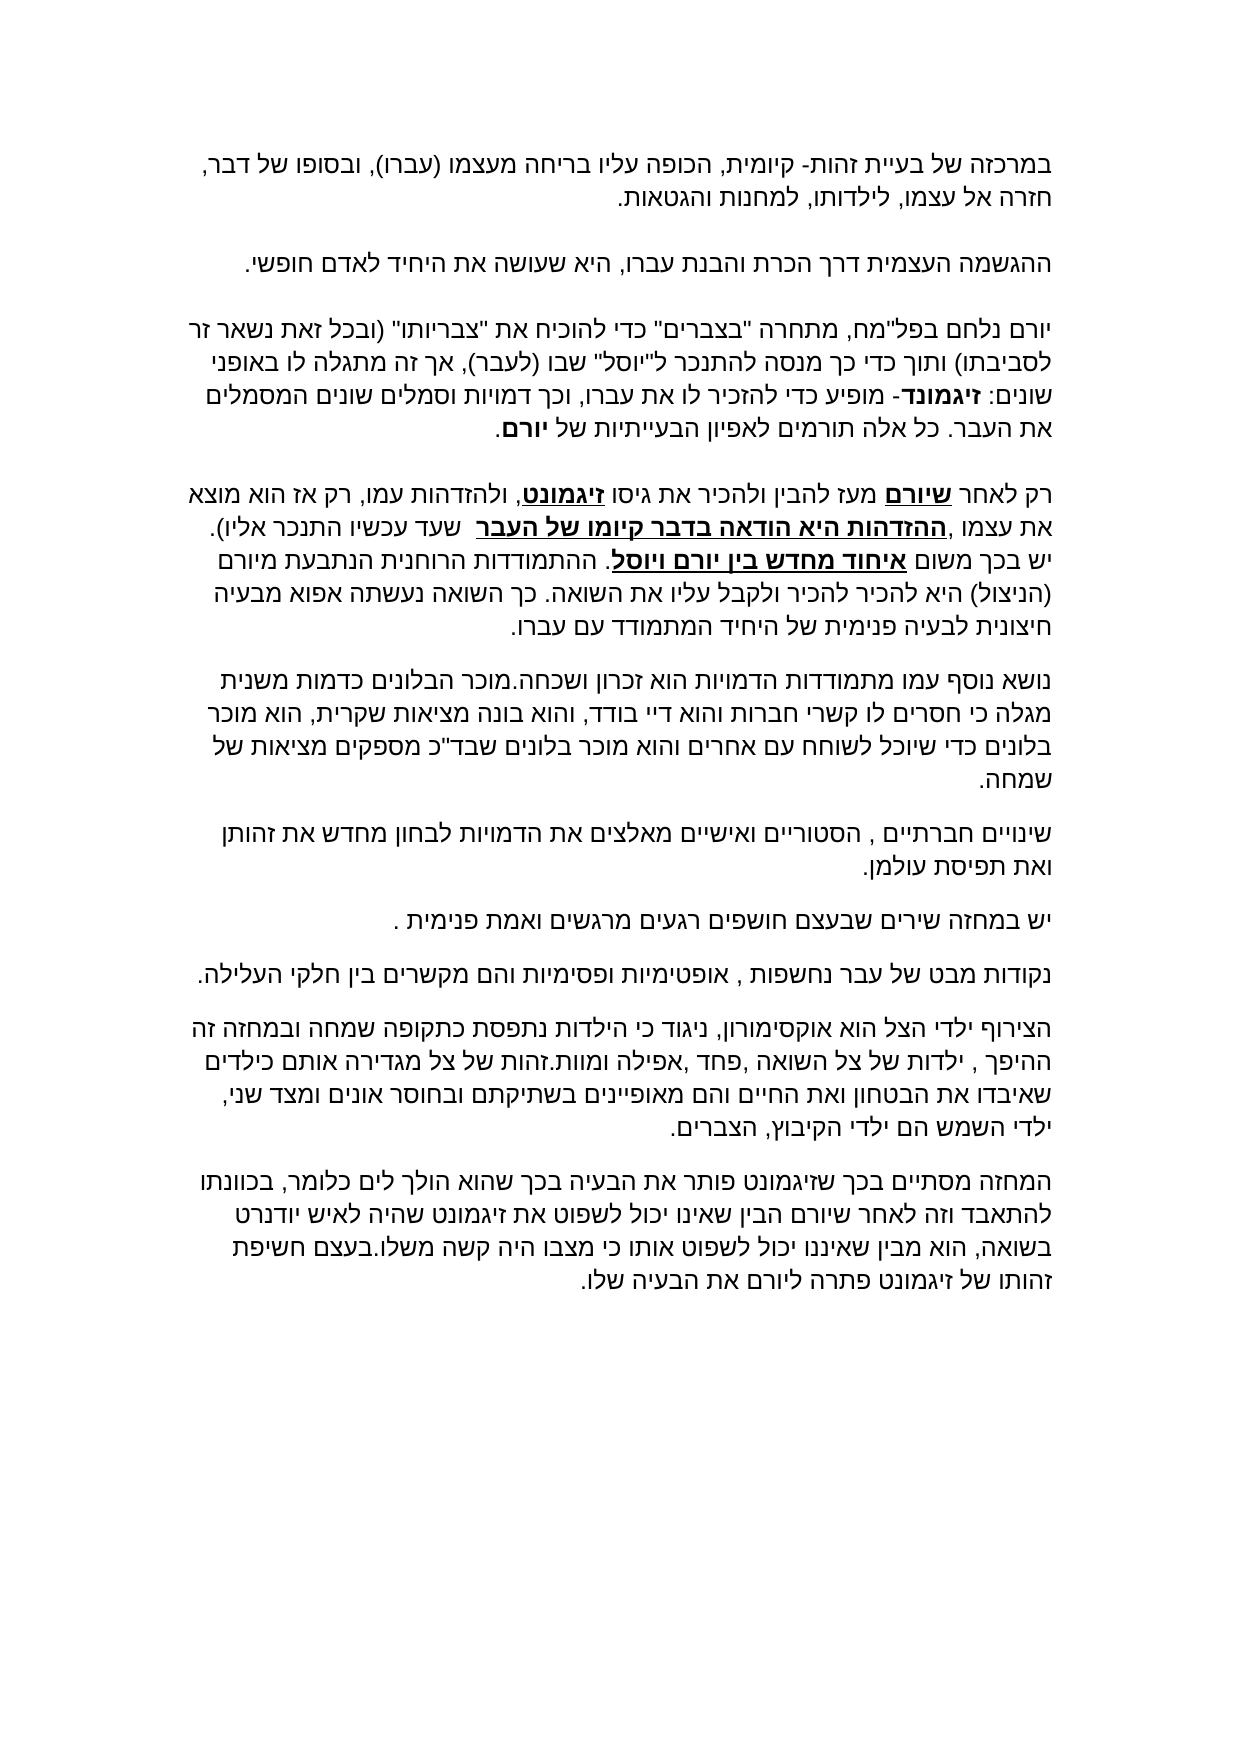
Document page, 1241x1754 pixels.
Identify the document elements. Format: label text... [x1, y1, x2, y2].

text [187, 150, 1053, 641]
text יש במחזה שירים שבעצם חושפים רגעים מרגשים ואמת פנימית . [187, 906, 1053, 935]
text נושא נוסף עמו מתמודדות הדמויות הוא זכרון ושכחה.מוכר הבלונים כדמות משנית מגלה כי חסרים לו קשרי חברות והוא דיי בודד, והוא בונה מציאות שקרית, הוא מוכר בלונים כדי שיוכל לשוחח עם אחרים והוא מוכר בלונים שבד"כ מספקים מציאות של שמחה. [187, 666, 1053, 794]
text נקודות מבט של עבר נחשפות , אופטימיות ופסימיות והם מקשרים בין חלקי העלילה. [187, 960, 1053, 988]
text שינויים חברתיים , הסטוריים ואישיים מאלצים את הדמויות לבחון מחדש את זהותן ואת תפיסת עולמן. [187, 819, 1053, 881]
text הצירוף ילדי הצל הוא אוקסימורון, ניגוד כי הילדות נתפסת כתקופה שמחה ובמחזה זה ההיפך , ילדות של צל השואה ,פחד ,אפילה ומוות.זהות של צל מגדירה אותם כילדים שאיבדו את הבטחון ואת החיים והם מאופיינים בשתיקתם ובחוסר אונים ומצד שני, ילדי השמש הם ילדי הקיבוץ, הצברים. [187, 1014, 1053, 1141]
text המחזה מסתיים בכך שזיגמונט פותר את הבעיה בכך שהוא הולך לים כלומר, בכוונתו להתאבד וזה לאחר שיורם הבין שאינו יכול לשפוט את זיגמונט שהיה לאיש יודנרט בשואה, הוא מבין שאיננו יכול לשפוט אותו כי מצבו היה קשה משלו.בעצם חשיפת זהותו של זיגמונט פתרה ליורם את הבעיה שלו. [187, 1167, 1053, 1294]
